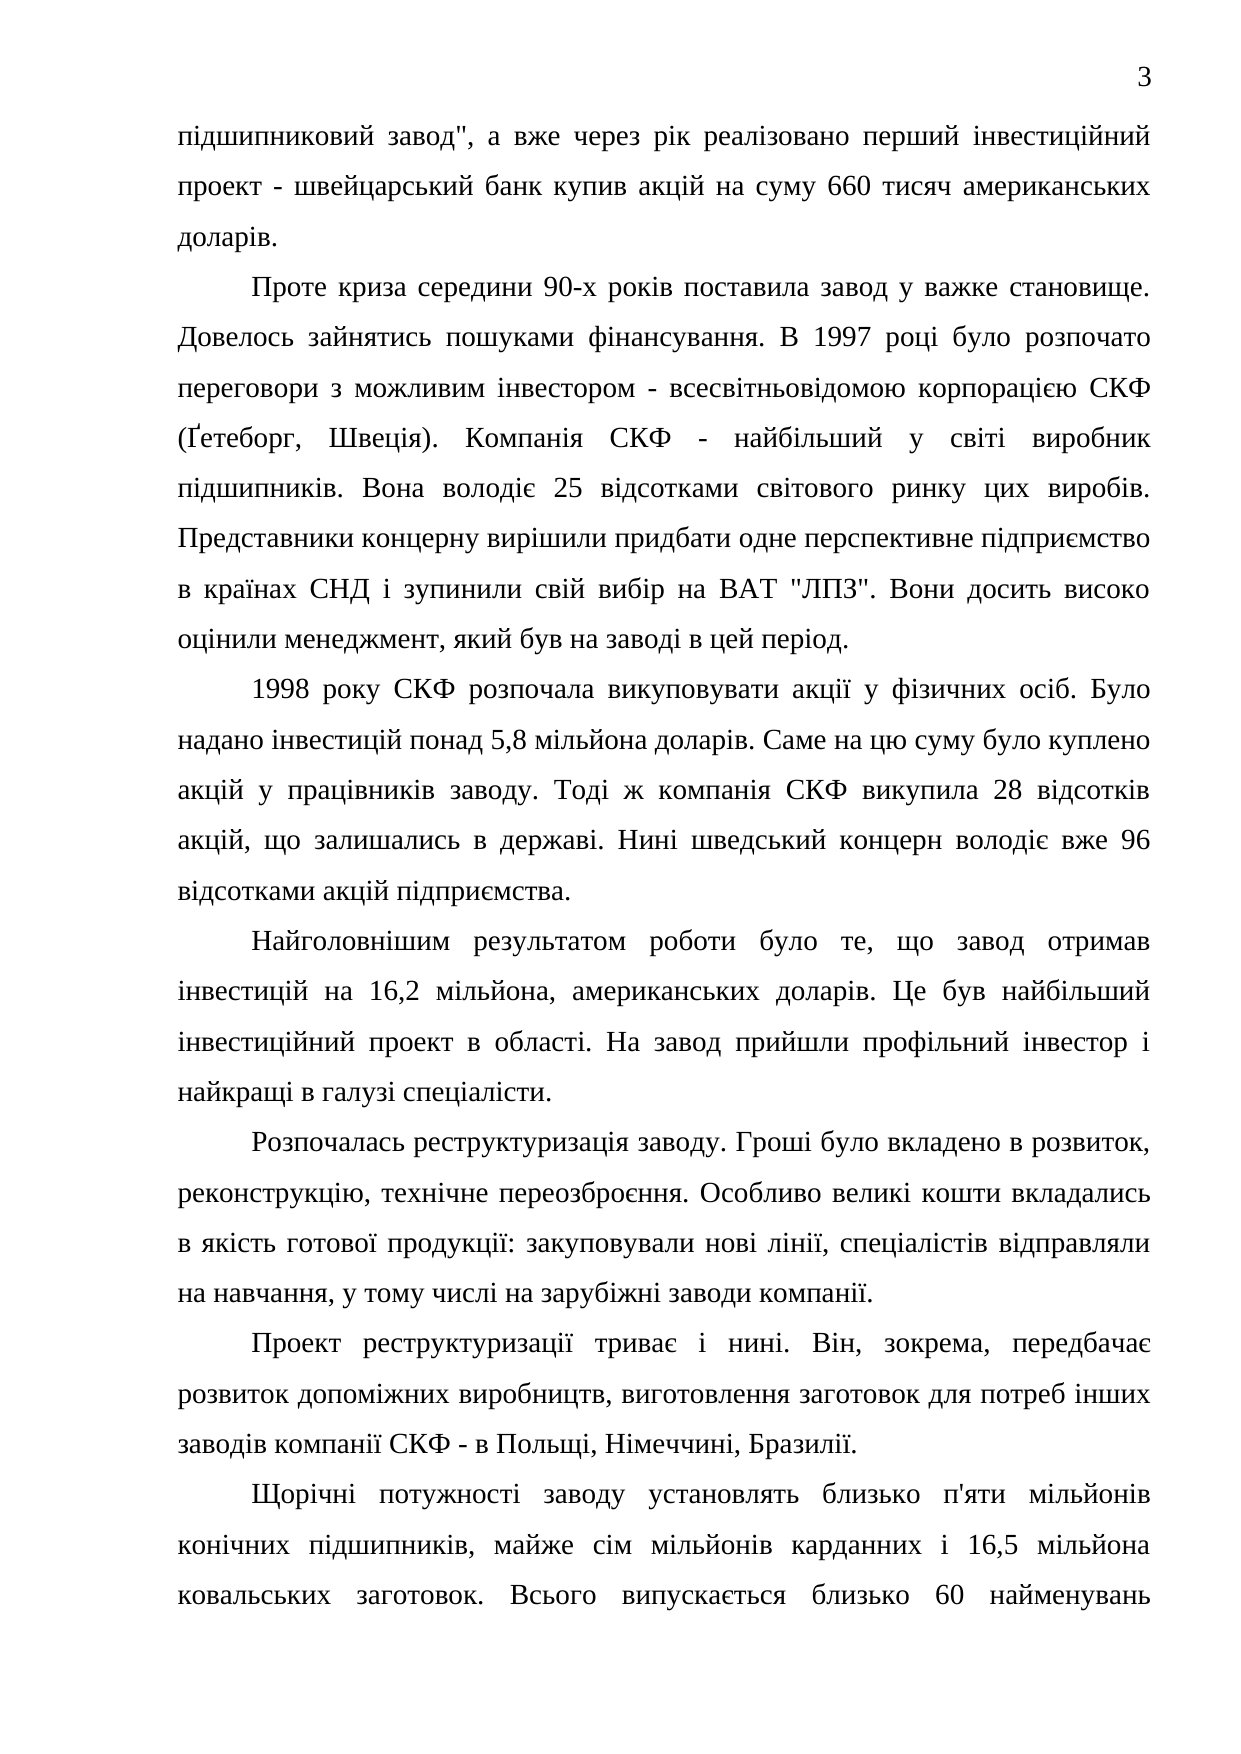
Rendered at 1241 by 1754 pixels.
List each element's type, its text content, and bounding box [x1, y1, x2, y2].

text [177, 1477, 1152, 1611]
text Проект реструктуризації триває і нині. Він, зокрема, передбачає розвиток допоміжних виробництв, виготовлення заготовок для потреб інших заводів компанії СКФ - в Польщі, Німеччині, Бразилії. [177, 1326, 1152, 1460]
text Розпочалась реструктуризація заводу. Гроші було вкладено в розвиток, реконструкцію, технічне переозброєння. Особливо великі кошти вкладались в якість готової продукції: закуповували нові лінії, спеціалістів відправляли на навчання, у тому числі на зарубіжні заводи компанії. [177, 1124, 1152, 1309]
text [177, 118, 1152, 252]
text Найголовнішим результатом роботи було те, що завод отримав інвестицій на 16,2 мільйона, американських доларів. Це був найбільший інвестиційний проект в області. На завод прийшли профільний інвестор і найкращі в галузі спеціалісти. [177, 923, 1152, 1108]
text Проте криза середини 90-х років поставила завод у важке становище. Довелось зайнятись пошуками фінансування. В 1997 році було розпочато переговори з можливим інвестором - всесвітньовідомою корпорацією СКФ (Ґетеборг, Швеція). Компанія СКФ - найбільший у світі виробник підшипників. Вона володіє 25 відсотками світового ринку цих виробів. Представники концерну вирішили придбати одне перспективне підприємство в країнах СНД і зупинили свій вибір на ВАТ "ЛПЗ". Вони досить високо оцінили менеджмент, який був на заводі в цей період. [177, 269, 1152, 655]
text 1998 року СКФ розпочала викуповувати акції у фізичних осіб. Було надано інвестицій понад 5,8 мільйона доларів. Саме на цю суму було куплено акцій у працівників заводу. Тоді ж компанія СКФ викупила 28 відсотків акцій, що залишались в державі. Нині шведський концерн володіє вже 96 відсотками акцій підприємства. [177, 672, 1152, 906]
